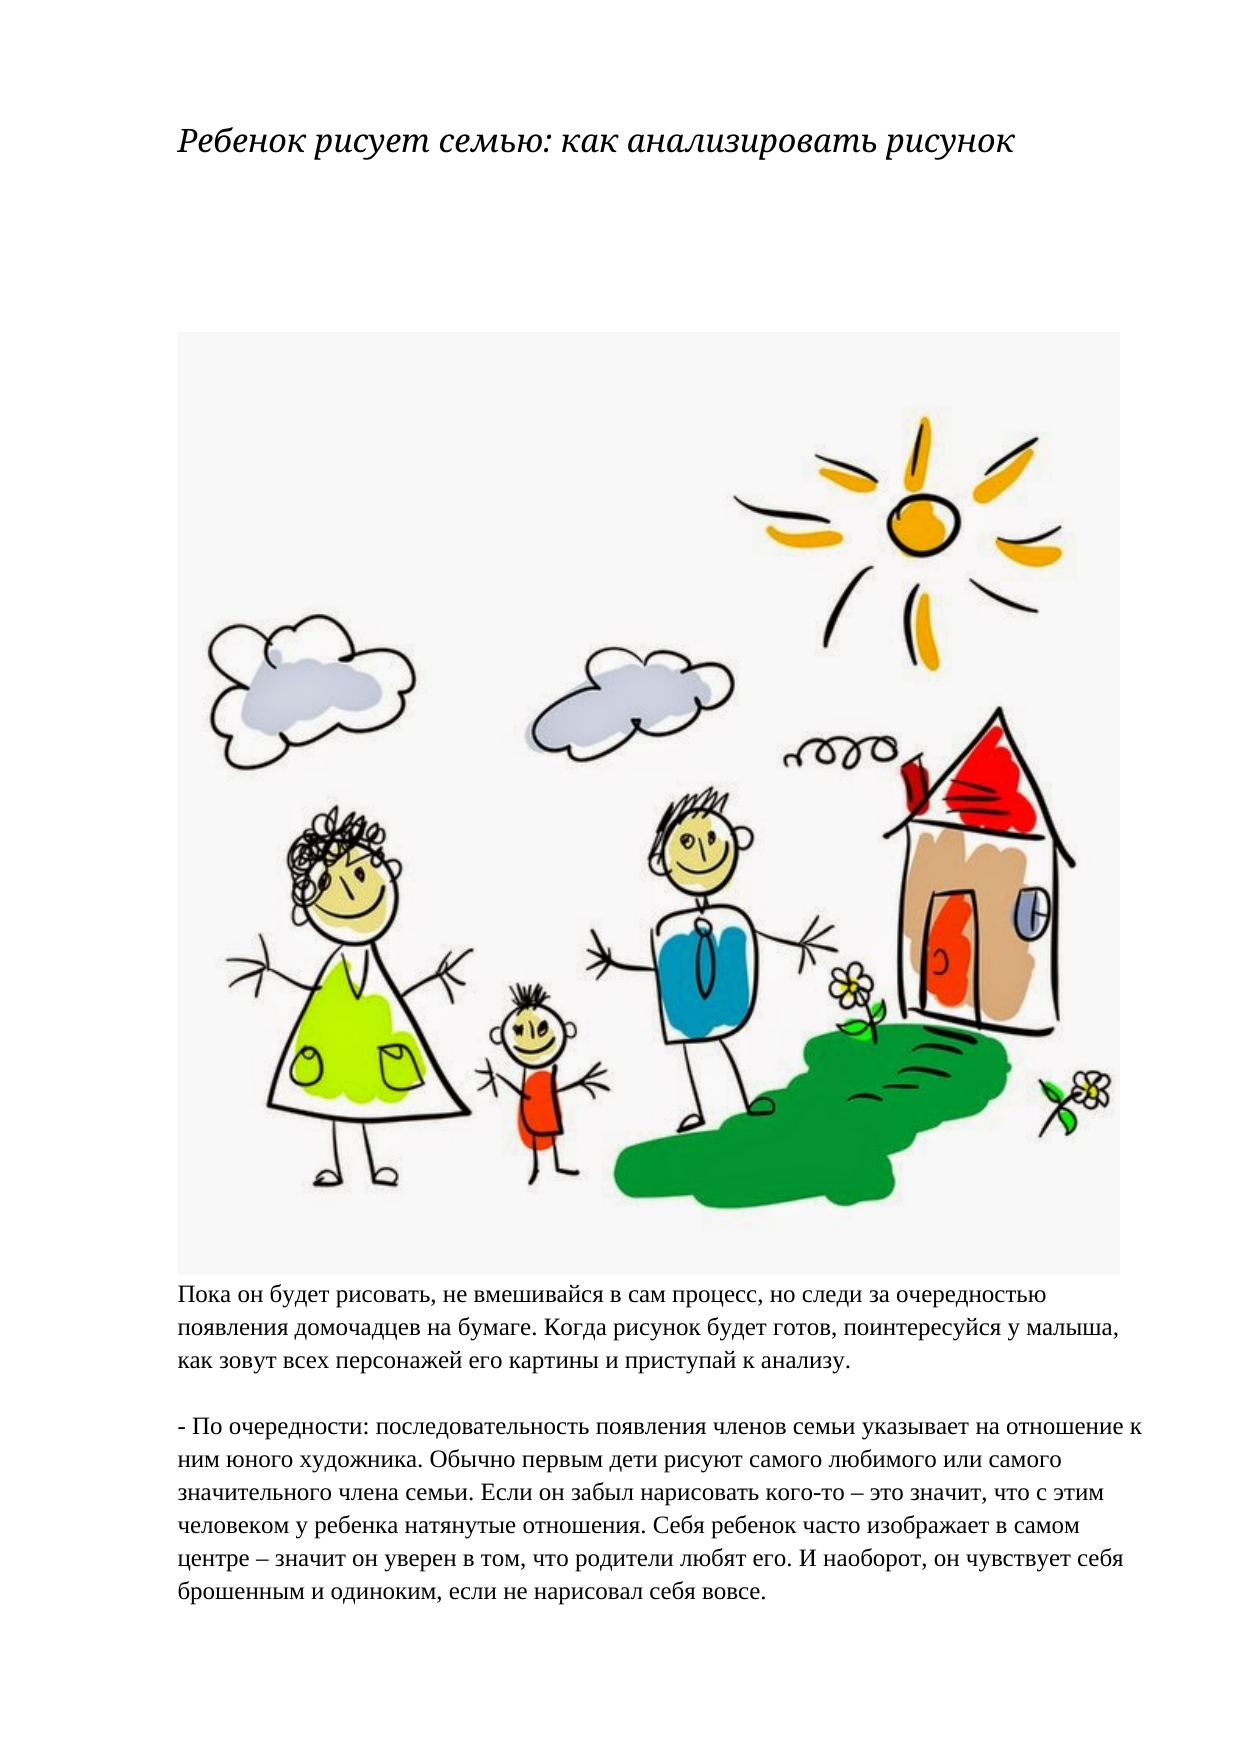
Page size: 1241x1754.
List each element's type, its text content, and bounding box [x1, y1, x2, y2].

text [177, 162, 1152, 1605]
picture [177, 332, 1120, 1275]
text Ребенок рисует семью: как анализировать рисунок [177, 118, 1152, 162]
